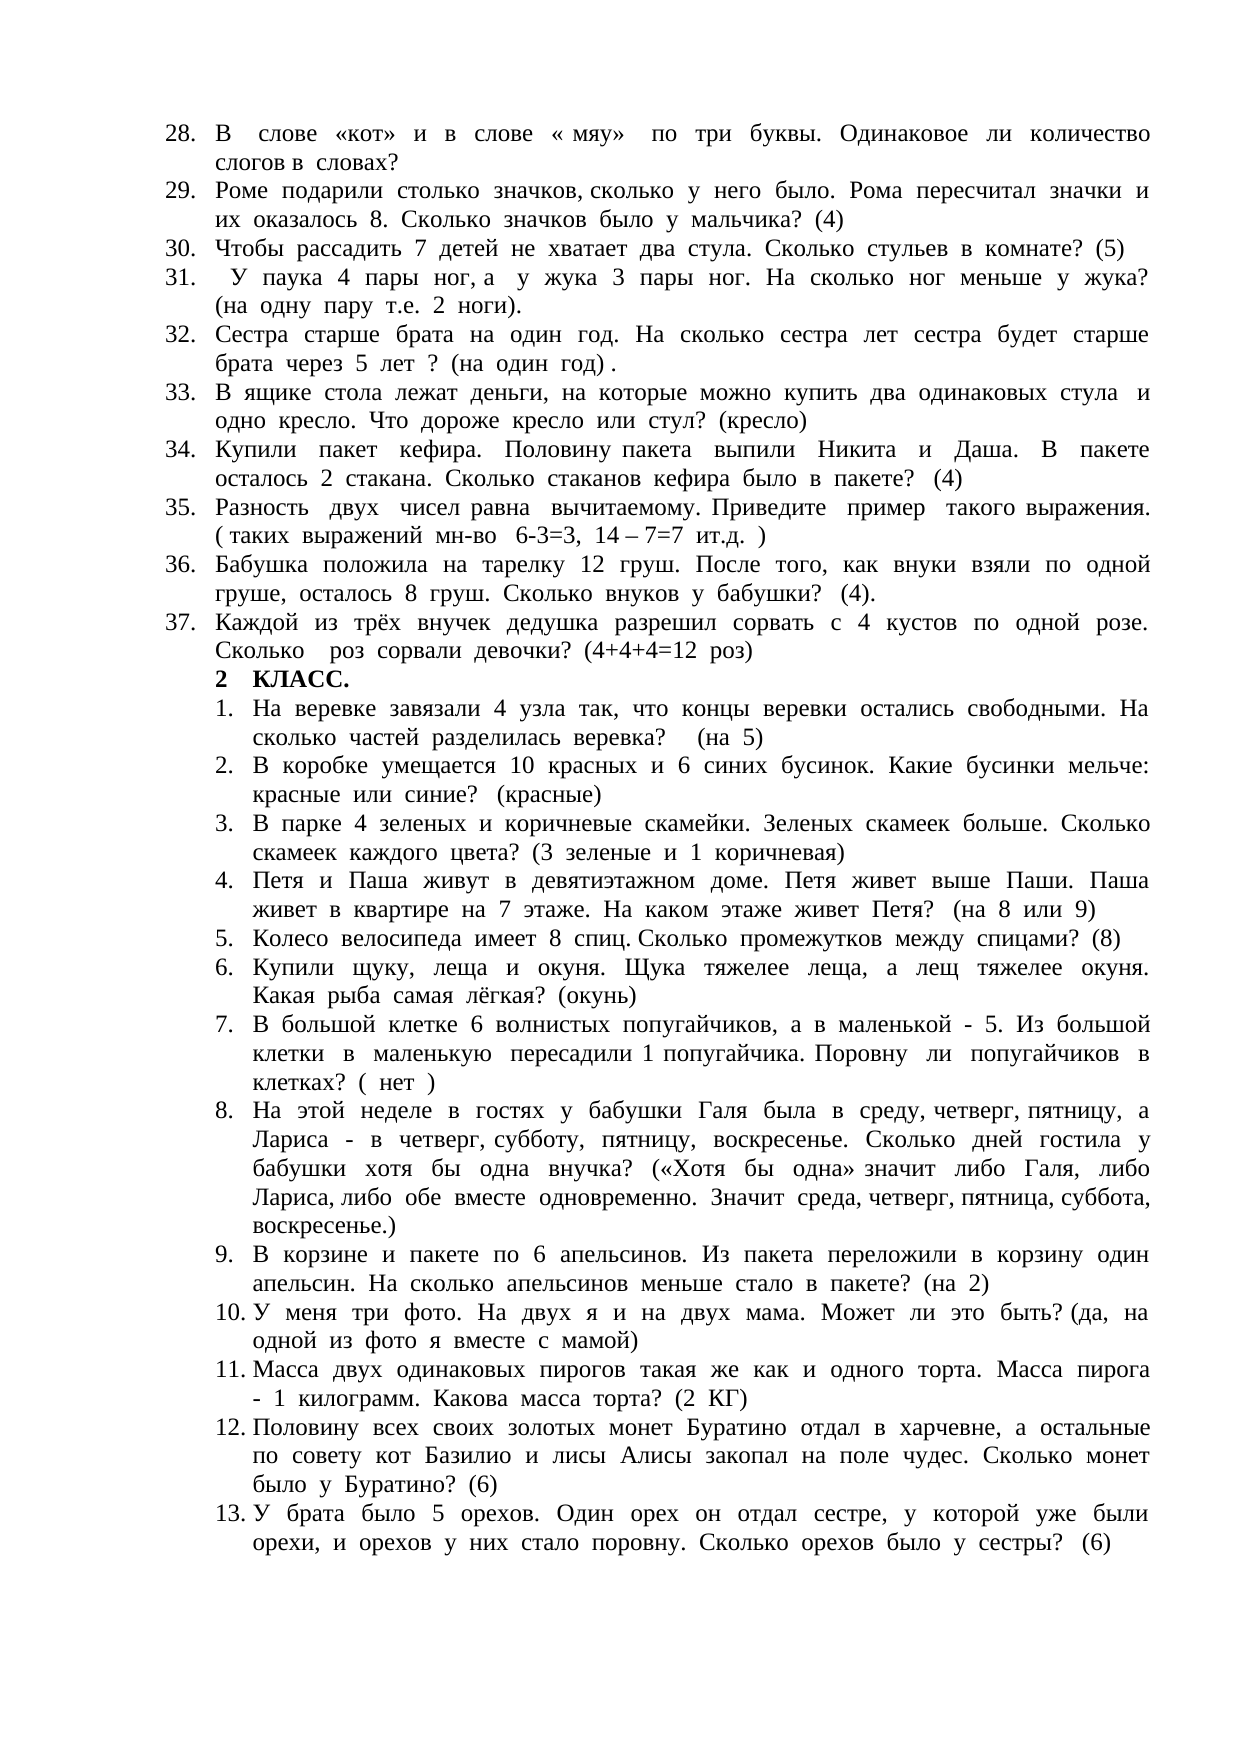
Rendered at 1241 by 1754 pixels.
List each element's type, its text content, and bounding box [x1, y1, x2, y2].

list КЛАСС. [215, 664, 1152, 693]
list Разность двух чисел равна вычитаемому. Приведите пример такого выражения. ( таких выражений мн-во 6-3=3, 14 – 7=7 ит.д. ) [165, 492, 1152, 549]
list В коробке умещается 10 красных и 6 синих бусинок. Какие бусинки мельче: красные или синие? (красные) [215, 751, 1152, 808]
list В большой клетке 6 волнистых попугайчиков, а в маленькой - 5. Из большой клетки в маленькую пересадили 1 попугайчика. Поровну ли попугайчиков в клетках? ( нет ) [215, 1009, 1152, 1096]
list На этой неделе в гостях у бабушки Галя была в среду, четверг, пятницу, а Лариса - в четверг, субботу, пятницу, воскресенье. Сколько дней гостила у бабушки хотя бы одна внучка? («Хотя бы одна» значит либо Галя, либо Лариса, либо обе вместе одновременно. Значит среда, четверг, пятница, суббота, воскресенье.) [215, 1096, 1152, 1239]
list У брата было 5 орехов. Один орех он отдал сестре, у которой уже были орехи, и орехов у них стало поровну. Сколько орехов было у сестры? (6) [215, 1498, 1152, 1556]
list У паука 4 пары ног, а у жука 3 пары ног. На сколько ног меньше у жука? (на одну пару т.е. 2 ноги). [165, 262, 1152, 319]
list Петя и Паша живут в девятиэтажном доме. Петя живет выше Паши. Паша живет в квартире на 7 этаже. На каком этаже живет Петя? (на 8 или 9) [215, 866, 1152, 923]
list Каждой из трёх внучек дедушка разрешил сорвать с 4 кустов по одной розе. Сколько роз сорвали девочки? (4+4+4=12 роз) [165, 607, 1152, 664]
list Роме подарили столько значков, сколько у него было. Рома пересчитал значки и их оказалось 8. Сколько значков было у мальчика? (4) [165, 176, 1152, 233]
list Купили пакет кефира. Половину пакета выпили Никита и Даша. В пакете осталось 2 стакана. Сколько стаканов кефира было в пакете? (4) [165, 434, 1152, 492]
list В парке 4 зеленых и коричневые скамейки. Зеленых скамеек больше. Сколько скамеек каждого цвета? (3 зеленые и 1 коричневая) [215, 808, 1152, 866]
list Сестра старше брата на один год. На сколько сестра лет сестра будет старше брата через 5 лет ? (на один год) . [165, 319, 1152, 377]
list У меня три фото. На двух я и на двух мама. Может ли это быть? (да, на одной из фото я вместе с мамой) [215, 1297, 1152, 1354]
list В корзине и пакете по 6 апельсинов. Из пакета переложили в корзину один апельсин. На сколько апельсинов меньше стало в пакете? (на 2) [215, 1239, 1152, 1297]
list В слове «кот» и в слове « мяу» по три буквы. Одинаковое ли количество слогов в словах? [165, 118, 1152, 176]
list Половину всех своих золотых монет Буратино отдал в харчевне, а остальные по совету кот Базилио и лисы Алисы закопал на поле чудес. Сколько монет было у Буратино? (6) [215, 1412, 1152, 1498]
list Колесо велосипеда имеет 8 спиц. Сколько промежутков между спицами? (8) [215, 923, 1152, 952]
list В ящике стола лежат деньги, на которые можно купить два одинаковых стула и одно кресло. Что дороже кресло или стул? (кресло) [165, 377, 1152, 434]
list Бабушка положила на тарелку 12 груш. После того, как внуки взяли по одной груше, осталось 8 груш. Сколько внуков у бабушки? (4). [165, 549, 1152, 607]
list Купили щуку, леща и окуня. Щука тяжелее леща, а лещ тяжелее окуня. Какая рыба самая лёгкая? (окунь) [215, 952, 1152, 1009]
list На веревке завязали 4 узла так, что концы веревки остались свободными. На сколько частей разделилась веревка? (на 5) [215, 693, 1152, 751]
list Масса двух одинаковых пирогов такая же как и одного торта. Масса пирога - 1 килограмм. Какова масса торта? (2 КГ) [215, 1354, 1152, 1412]
list Чтобы рассадить 7 детей не хватает два стула. Сколько стульев в комнате? (5) [165, 233, 1152, 262]
